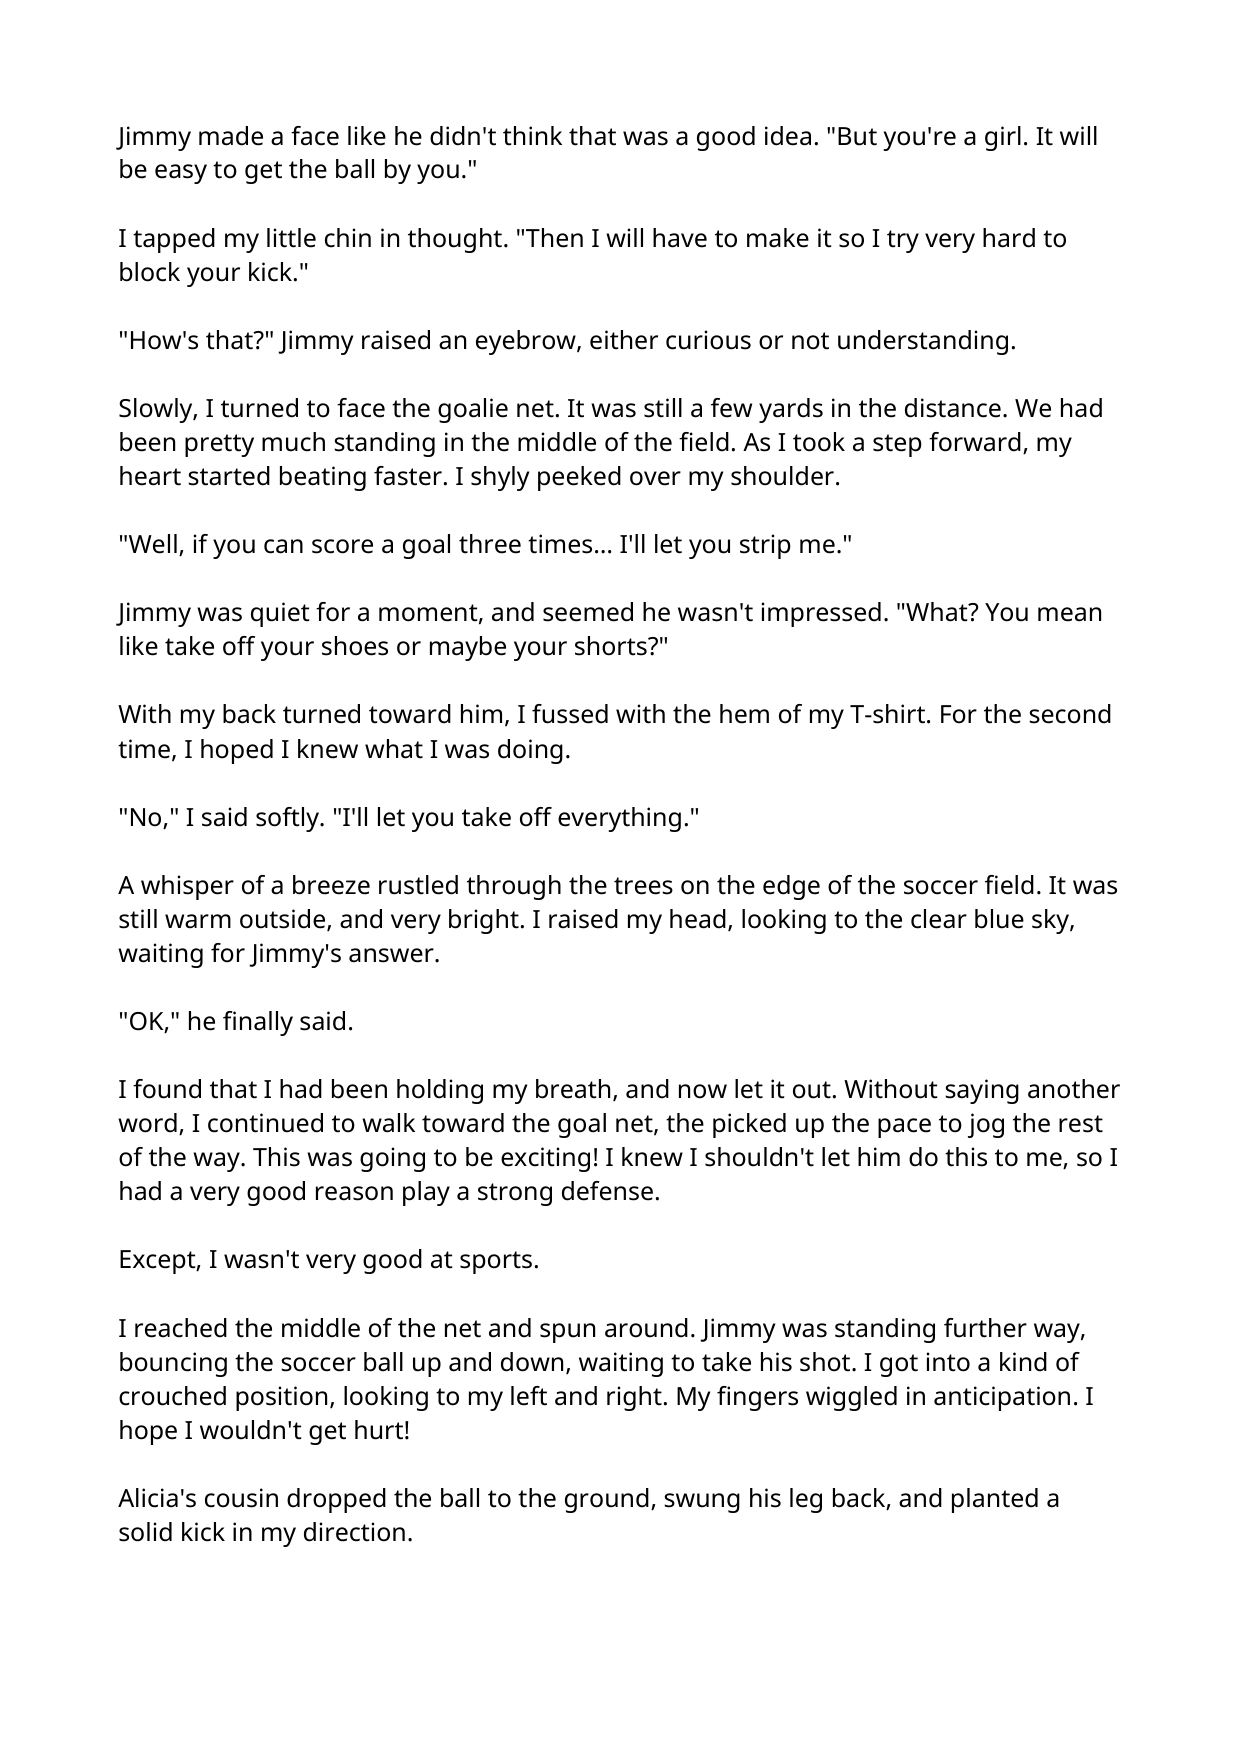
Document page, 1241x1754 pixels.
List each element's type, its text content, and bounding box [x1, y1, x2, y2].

text I reached the middle of the net and spun around. Jimmy was standing further way, bouncing the soccer ball up and down, waiting to take his shot. I got into a kind of crouched position, looking to my left and right. My fingers wiggled in anticipation. I hope I wouldn't get hurt! [118, 1310, 1122, 1447]
text Alicia's cousin dropped the ball to the ground, swung his leg back, and planted a solid kick in my direction. [118, 1481, 1122, 1549]
text "OK," he finally said. [118, 1004, 1122, 1038]
text "No," I said softly. "I'll let you take off everything." [118, 799, 1122, 833]
text With my back turned toward him, I fussed with the hem of my T-shirt. For the second time, I hoped I knew what I was doing. [118, 697, 1122, 765]
text A whisper of a breeze rustled through the trees on the edge of the soccer field. It was still warm outside, and very bright. I raised my head, looking to the clear blue sky, waiting for Jimmy's answer. [118, 867, 1122, 970]
text "Well, if you can score a goal three times… I'll let you strip me." [118, 527, 1122, 561]
text Except, I wasn't very good at sports. [118, 1242, 1122, 1276]
text Jimmy made a face like he didn't think that was a good idea. "But you're a girl. It will be easy to get the ball by you." [118, 118, 1122, 186]
text "How's that?" Jimmy raised an eyebrow, either curious or not understanding. [118, 322, 1122, 357]
text I tapped my little chin in thought. "Then I will have to make it so I try very hard to block your kick." [118, 220, 1122, 288]
text I found that I had been holding my breath, and now let it out. Without saying another word, I continued to walk toward the goal net, the picked up the pace to jog the rest of the way. This was going to be exciting! I knew I shouldn't let him do this to me, so I had a very good reason play a strong defense. [118, 1072, 1122, 1208]
text Slowly, I turned to face the goalie net. It was still a few yards in the distance. We had been pretty much standing in the middle of the field. As I took a step forward, my heart started beating faster. I shyly peeked over my shoulder. [118, 391, 1122, 493]
text Jimmy was quiet for a moment, and seemed he wasn't impressed. "What? You mean like take off your shoes or maybe your shorts?" [118, 595, 1122, 663]
